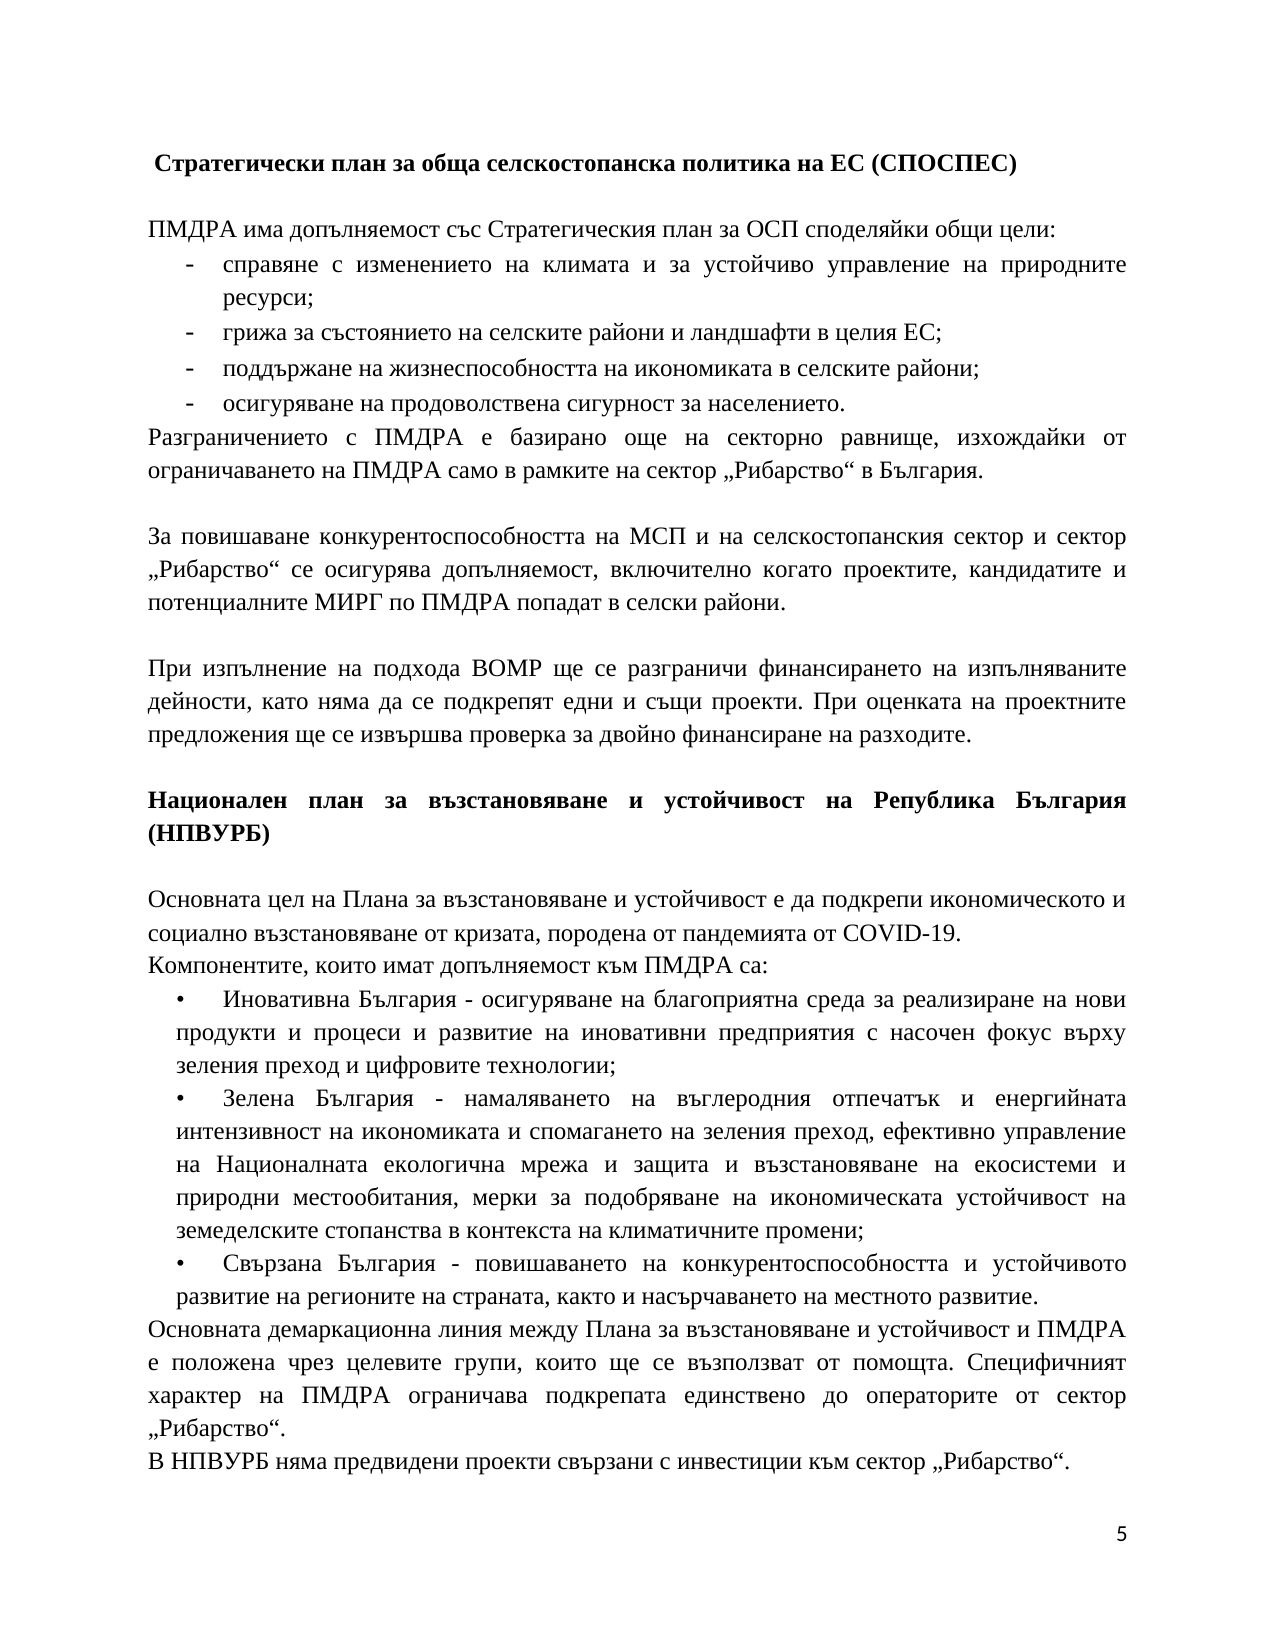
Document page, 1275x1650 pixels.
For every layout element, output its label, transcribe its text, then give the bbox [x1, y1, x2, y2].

text • Зелена България - намаляването на въглеродния отпечатък и енергийната интензивност на икономиката и спомагането на зеления преход, ефективно управление на Националната екологична мрежа и защита и възстановяване на екосистеми и природни местообитания, мерки за подобряване на икономическата устойчивост на земеделските стопанства в контекста на климатичните промени; [176, 1083, 1127, 1243]
text Национален план за възстановяване и устойчивост на Република България (НПВУРБ) [148, 786, 1127, 847]
list осигуряване на продоволствена сигурност за населението. [185, 387, 1127, 418]
text • Свързана България - повишаването на конкурентоспособността и устойчивото развитие на регионите на страната, както и насърчаването на местното развитие. [176, 1248, 1127, 1309]
text За повишаване конкурентоспособността на МСП и на селскостопанския сектор и сектор „Рибарство“ се осигурява допълняемост, включително когато проектите, кандидатите и потенциалните МИРГ по ПМДРА попадат в селски райони. [148, 521, 1127, 616]
text В НПВУРБ няма предвидени проекти свързани с инвестиции към сектор „Рибарство“. [148, 1446, 1127, 1475]
list поддържане на жизнеспособността на икономиката в селските райони; [185, 351, 1127, 382]
list справяне с изменението на климата и за устойчиво управление на природните ресурси; [185, 247, 1127, 311]
text ПМДРА има допълняемост със Стратегическия план за ОСП споделяйки общи цели: [148, 214, 1127, 242]
list грижа за състоянието на селските райони и ландшафти в целия ЕС; [185, 315, 1127, 346]
text Разграничението с ПМДРА е базирано още на секторно равнище, изхождайки от ограничаването на ПМДРА само в рамките на сектор „Рибарство“ в България. [148, 422, 1127, 484]
text Основната демаркационна линия между Плана за възстановяване и устойчивост и ПМДРА е положена чрез целевите групи, които ще се възползват от помощта. Специфичният характер на ПМДРА ограничава подкрепата единствено до операторите от сектор „Рибарство“. [148, 1314, 1127, 1442]
text Основната цел на Плана за възстановяване и устойчивост е да подкрепи икономическото и социално възстановяване от кризата, породена от пандемията от COVID-19. [148, 884, 1127, 946]
text • Иновативна България - осигуряване на благоприятна среда за реализиране на нови продукти и процеси и развитие на иновативни предприятия с насочен фокус върху зеления преход и цифровите технологии; [176, 984, 1127, 1078]
text При изпълнение на подхода ВОМР ще се разграничи финансирането на изпълняваните дейности, като няма да се подкрепят едни и същи проекти. При оценката на проектните предложения ще се извършва проверка за двойно финансиране на разходите. [148, 653, 1127, 748]
text Компонентите, които имат допълняемост към ПМДРА са: [148, 951, 1127, 979]
text Стратегически план за обща селскостопанска политика на ЕС (СПОСПЕС) [148, 148, 1127, 176]
